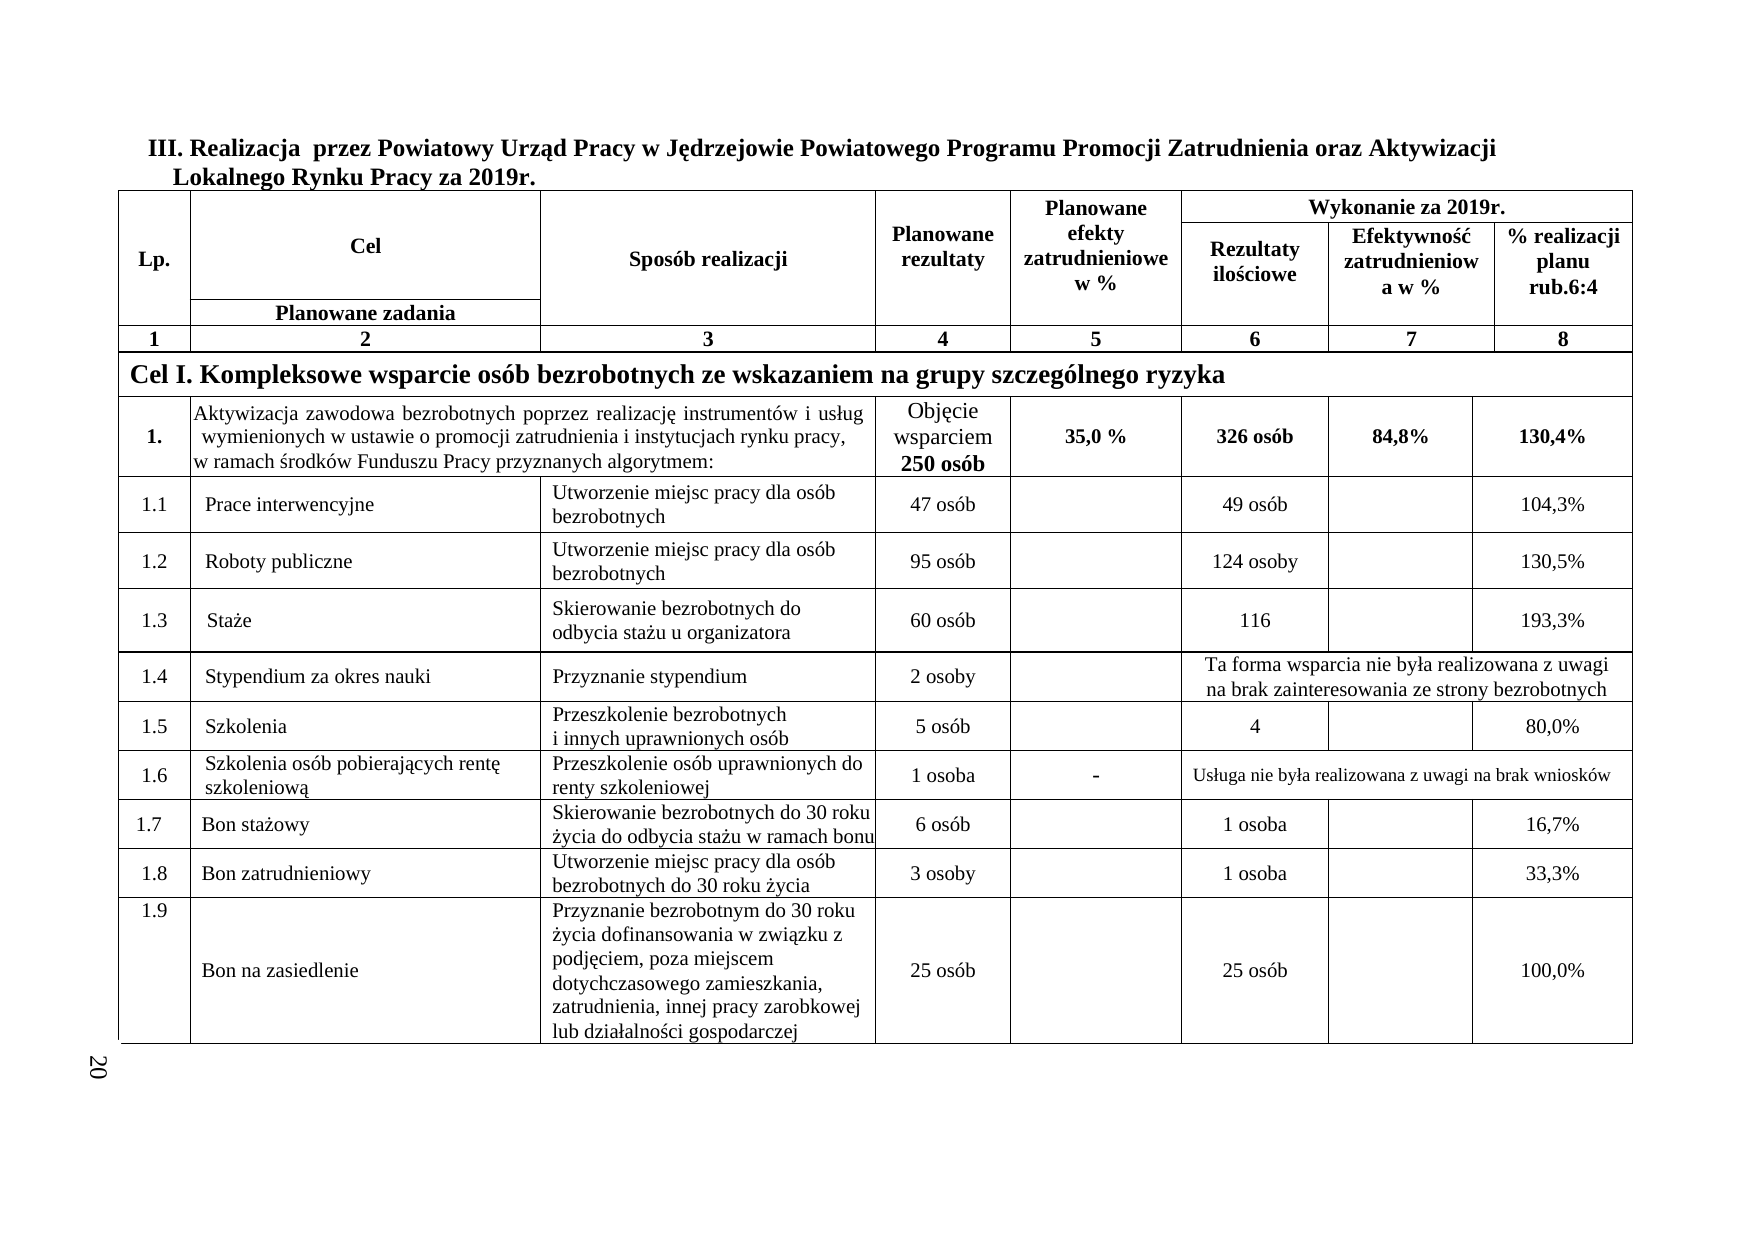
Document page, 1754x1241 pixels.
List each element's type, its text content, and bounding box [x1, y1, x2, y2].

table_cell 1.7 [119, 800, 190, 848]
table_cell [1011, 800, 1181, 848]
table_cell 95 osób [876, 533, 1010, 588]
text Lokalnego Rynku Pracy za 2019r. [148, 162, 1606, 190]
table_cell 1 osoba [1182, 849, 1328, 897]
table_cell 3 [541, 326, 875, 351]
table_cell 116 [1182, 589, 1328, 651]
table_cell 1 osoba [876, 751, 1010, 799]
table_cell 5 osób [876, 702, 1010, 750]
table_cell [1329, 533, 1472, 588]
table_cell Utworzenie miejsc pracy dla osób bezrobotnych [541, 533, 875, 588]
table_cell 8 [1495, 326, 1632, 351]
table_header Sposób realizacji [541, 191, 875, 325]
table_cell [1495, 299, 1632, 325]
table_cell [1329, 702, 1472, 750]
table_cell Szkolenia [191, 702, 540, 750]
table_cell 80,0% [1473, 702, 1632, 750]
table_cell 4 [1182, 702, 1328, 750]
table_cell [1329, 477, 1472, 532]
table_header Cel [191, 191, 540, 299]
table_cell Przyznanie stypendium [541, 653, 875, 701]
table_cell [1011, 533, 1181, 588]
table_cell 49 osób [1182, 477, 1328, 532]
table_cell Przeszkolenie bezrobotnych i innych uprawnionych osób [541, 702, 875, 750]
table_cell 326 osób [1182, 397, 1328, 476]
table_header Planowane rezultaty [876, 191, 1010, 325]
table_header Planowane efekty zatrudnieniowe w % [1011, 191, 1181, 299]
table_cell Bon stażowy [191, 800, 540, 848]
table_cell 33,3% [1473, 849, 1632, 897]
table_cell Objęcie wsparciem 250 osób [876, 397, 1010, 476]
table_cell 1.8 [119, 849, 190, 897]
table_cell % realizacji planu rub.6:4 [1495, 223, 1632, 299]
table_cell 1.3 [119, 589, 190, 651]
table_header Wykonanie za 2019r. [1182, 191, 1632, 222]
table_cell 1.4 [119, 653, 190, 701]
table_cell Prace interwencyjne [191, 477, 540, 532]
table_cell 25 osób [1182, 898, 1328, 1043]
table_cell 2 osoby [876, 653, 1010, 701]
table_cell 104,3% [1473, 477, 1632, 532]
table_cell 193,3% [1473, 589, 1632, 651]
table_cell Rezultaty ilościowe [1182, 223, 1328, 299]
table_cell Efektywność zatrudnieniowa w % [1329, 223, 1494, 299]
table_cell 1.9 [119, 898, 190, 1043]
table_cell [1011, 702, 1181, 750]
table_cell [1329, 898, 1472, 1043]
table_cell [1329, 589, 1472, 651]
table_cell Roboty publiczne [191, 533, 540, 588]
table_cell 6 osób [876, 800, 1010, 848]
table_cell Planowane zadania [191, 300, 540, 325]
table_cell [1011, 589, 1181, 651]
table_cell Utworzenie miejsc pracy dla osób bezrobotnych do 30 roku życia [541, 849, 875, 897]
table_cell [1182, 299, 1328, 325]
table_cell [1011, 299, 1181, 325]
table_cell Cel I. Kompleksowe wsparcie osób bezrobotnych ze wskazaniem na grupy szczególnego ryzyka [119, 353, 1632, 396]
table_cell Bon zatrudnieniowy [191, 849, 540, 897]
table_cell Aktywizacja zawodowa bezrobotnych poprzez realizację instrumentów i usług wymienionych w ustawie o promocji zatrudnienia i instytucjach rynku pracy, w ramach środków Funduszu Pracy przyznanych algorytmem: [191, 397, 875, 476]
table_cell Szkolenia osób pobierających rentę szkoleniową [191, 751, 540, 799]
table_cell 60 osób [876, 589, 1010, 651]
table_cell [1329, 849, 1472, 897]
text III. Realizacja przez Powiatowy Urząd Pracy w Jędrzejowie Powiatowego Programu Promocji Zatrudnienia oraz Aktywizacji [148, 133, 1606, 162]
table_cell [1011, 898, 1181, 1043]
table_cell 2 [191, 326, 540, 351]
table_cell 100,0% [1473, 898, 1632, 1043]
table_cell Skierowanie bezrobotnych do odbycia stażu u organizatora [541, 589, 875, 651]
table_cell 84,8% [1329, 397, 1472, 476]
table_cell [1011, 477, 1181, 532]
table_cell Bon na zasiedlenie [191, 898, 540, 1043]
table_cell 1.6 [119, 751, 190, 799]
table_cell [1011, 849, 1181, 897]
table_cell 5 [1011, 326, 1181, 351]
table_cell 7 [1329, 326, 1494, 351]
table_cell [1329, 800, 1472, 848]
table_cell 1.1 [119, 477, 190, 532]
table_cell 1.5 [119, 702, 190, 750]
table_cell 35,0 % [1011, 397, 1181, 476]
table_header Lp. [119, 191, 190, 325]
table_cell [1011, 653, 1181, 701]
table_cell Utworzenie miejsc pracy dla osób bezrobotnych [541, 477, 875, 532]
table_cell Usługa nie była realizowana z uwagi na brak wniosków [1182, 751, 1632, 799]
table_cell 16,7% [1473, 800, 1632, 848]
table_cell Stypendium za okres nauki [191, 653, 540, 701]
table_cell 3 osoby [876, 849, 1010, 897]
table_cell Przyznanie bezrobotnym do 30 roku życia dofinansowania w związku z podjęciem, poza miejscem dotychczasowego zamieszkania, zatrudnienia, innej pracy zarobkowej lub działalności gospodarczej [541, 898, 875, 1043]
table_cell 1. [119, 397, 190, 476]
table_cell Staże [191, 589, 540, 651]
table_cell Przeszkolenie osób uprawnionych do renty szkoleniowej [541, 751, 875, 799]
table_cell 130,5% [1473, 533, 1632, 588]
table_cell Ta forma wsparcia nie była realizowana z uwagi na brak zainteresowania ze strony bezrobotnych [1182, 653, 1632, 701]
table_cell - [1011, 751, 1181, 799]
table_cell 6 [1182, 326, 1328, 351]
table_cell [1329, 299, 1494, 325]
table_cell 47 osób [876, 477, 1010, 532]
table_cell 1 [119, 326, 190, 351]
table_cell 1 osoba [1182, 800, 1328, 848]
table_cell 25 osób [876, 898, 1010, 1043]
table_cell 124 osoby [1182, 533, 1328, 588]
table_cell 1.2 [119, 533, 190, 588]
table_cell 130,4% [1473, 397, 1632, 476]
table_cell Skierowanie bezrobotnych do 30 roku życia do odbycia stażu w ramach bonu [541, 800, 875, 848]
table_cell 4 [876, 326, 1010, 351]
